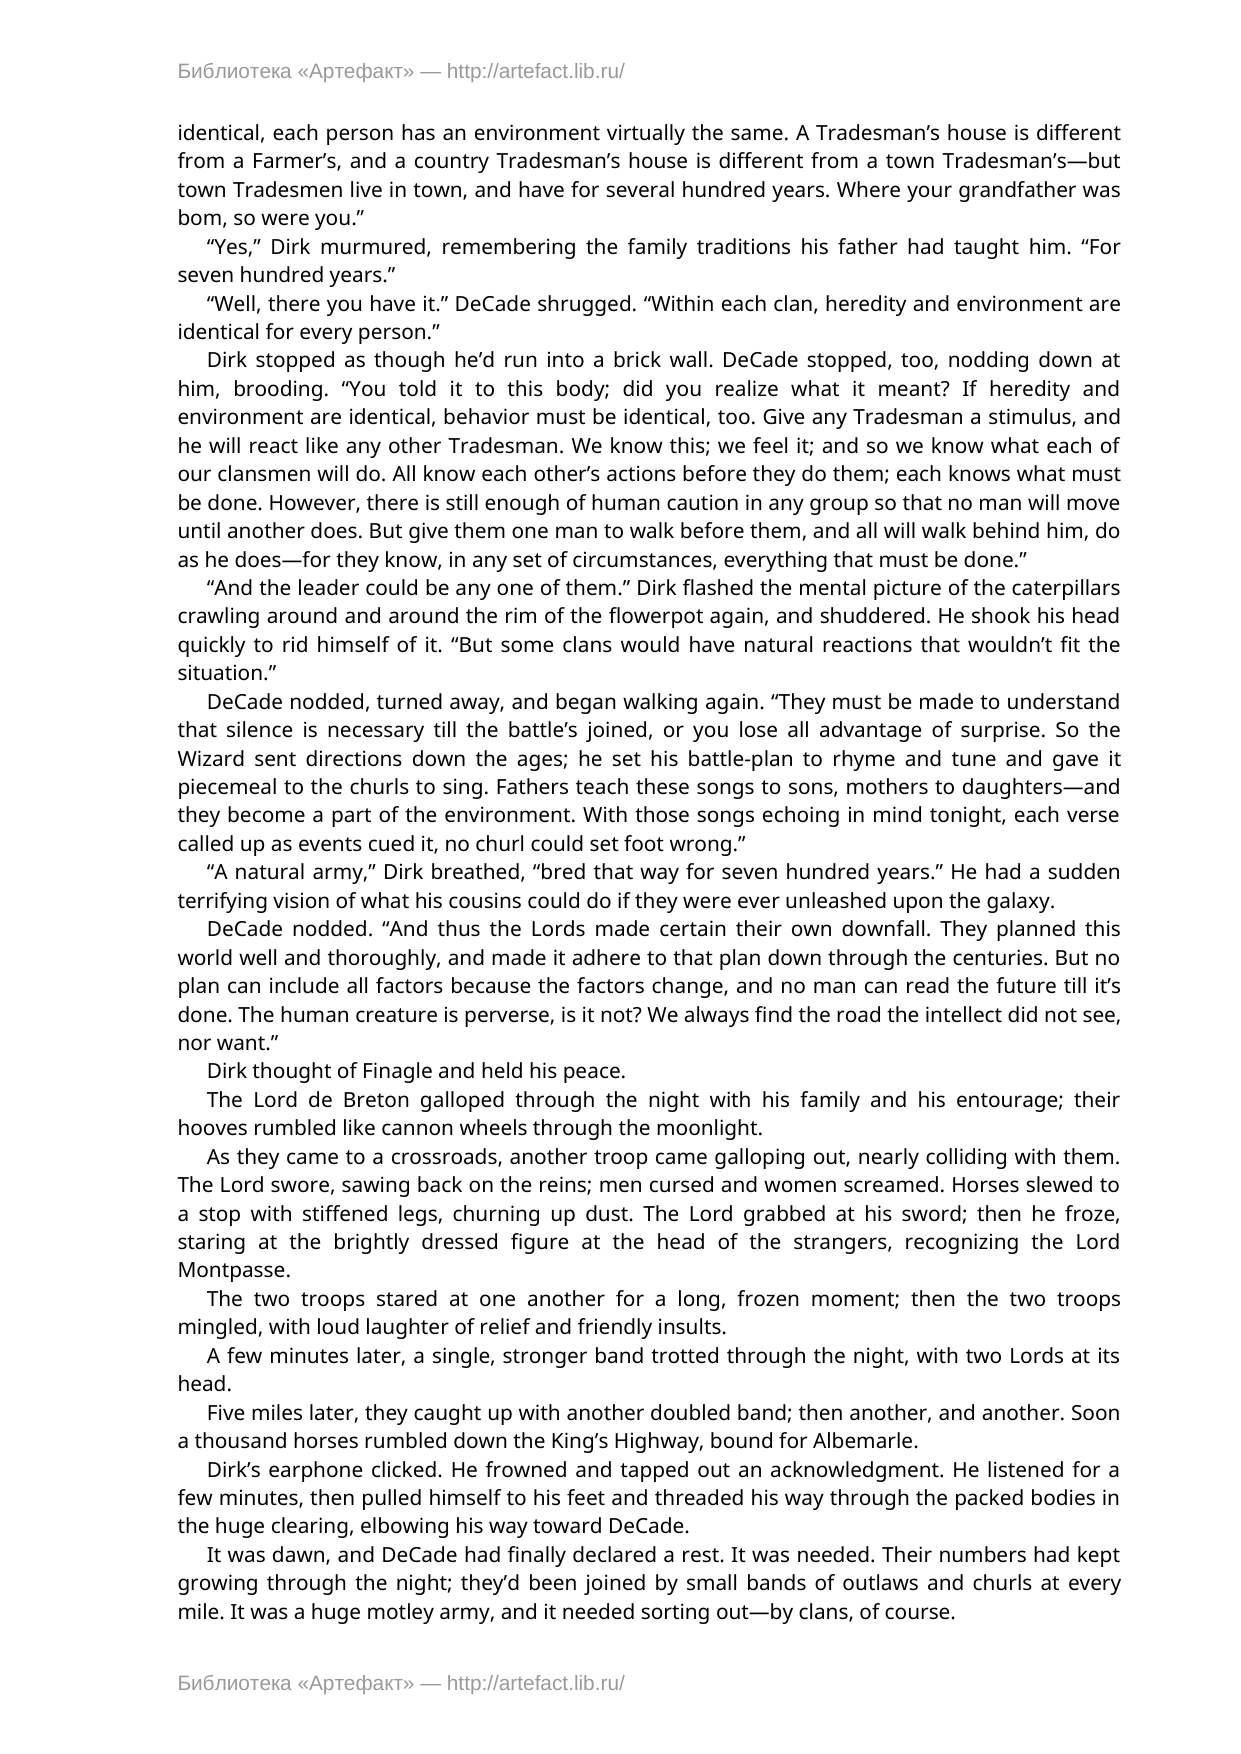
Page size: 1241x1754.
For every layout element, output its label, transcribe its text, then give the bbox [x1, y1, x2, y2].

text As they came to a crossroads, another troop came galloping out, nearly colliding with them. The Lord swore, sawing back on the reins; men cursed and women screamed. Horses slewed to a stop with stiffened legs, churning up dust. The Lord grabbed at his sword; then he froze, staring at the brightly dressed figure at the head of the strangers, recognizing the Lord Montpasse. [177, 1142, 1122, 1284]
text DeCade nodded. “And thus the Lords made certain their own downfall. They planned this world well and thoroughly, and made it adhere to that plan down through the centuries. But no plan can include all factors because the factors change, and no man can read the future till it’s done. The human creature is perverse, is it not? We always find the road the intellect did not see, nor want.” [177, 914, 1122, 1057]
text DeCade nodded, turned away, and began walking again. “They must be made to understand that silence is necessary till the battle’s joined, or you lose all advantage of surprise. So the Wizard sent directions down the ages; he set his battle-plan to rhyme and tune and gave it piecemeal to the churls to sing. Fathers teach these songs to sons, mothers to daughters—and they become a part of the environment. With those songs echoing in mind tonight, each verse called up as events cued it, no churl could set foot wrong.” [177, 687, 1122, 857]
text It was dawn, and DeCade had finally declared a rest. It was needed. Their numbers had kept growing through the night; they’d been joined by small bands of outlaws and churls at every mile. It was a huge motley army, and it needed sorting out—by clans, of course. [177, 1540, 1122, 1625]
text Dirk’s earphone clicked. He frowned and tapped out an acknowledgment. He listened for a few minutes, then pulled himself to his feet and threaded his way through the packed bodies in the huge clearing, elbowing his way toward DeCade. [177, 1455, 1122, 1540]
text “A natural army,” Dirk breathed, “bred that way for seven hundred years.” He had a sudden terrifying vision of what his cousins could do if they were ever unleashed upon the galaxy. [177, 857, 1122, 914]
text The Lord de Breton galloped through the night with his family and his entourage; their hooves rumbled like cannon wheels through the moonlight. [177, 1085, 1122, 1142]
text Dirk stopped as though he’d run into a brick wall. DeCade stopped, too, nodding down at him, brooding. “You told it to this body; did you realize what it meant? If heredity and environment are identical, behavior must be identical, too. Give any Tradesman a stimulus, and he will react like any other Tradesman. We know this; we feel it; and so we know what each of our clansmen will do. All know each other’s actions before they do them; each knows what must be done. However, there is still enough of human caution in any group so that no man will move until another does. But give them one man to walk before them, and all will walk behind him, do as he does—for they know, in any set of circumstances, everything that must be done.” [177, 346, 1122, 573]
text “Well, there you have it.” DeCade shrugged. “Within each clan, heredity and environment are identical for every person.” [177, 289, 1122, 346]
text Dirk thought of Finagle and held his peace. [177, 1057, 1122, 1085]
text Five miles later, they caught up with another doubled band; then another, and another. Soon a thousand horses rumbled down the King’s Highway, bound for Albemarle. [177, 1398, 1122, 1455]
text The two troops stared at one another for a long, frozen moment; then the two troops mingled, with loud laughter of relief and friendly insults. [177, 1284, 1122, 1341]
text A few minutes later, a single, stronger band trotted through the night, with two Lords at its head. [177, 1341, 1122, 1398]
text “And the leader could be any one of them.” Dirk flashed the mental picture of the caterpillars crawling around and around the rim of the flowerpot again, and shuddered. He shook his head quickly to rid himself of it. “But some clans would have natural reactions that wouldn’t fit the situation.” [177, 573, 1122, 687]
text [177, 118, 1122, 232]
text “Yes,” Dirk murmured, remembering the family traditions his father had taught him. “For seven hundred years.” [177, 232, 1122, 289]
